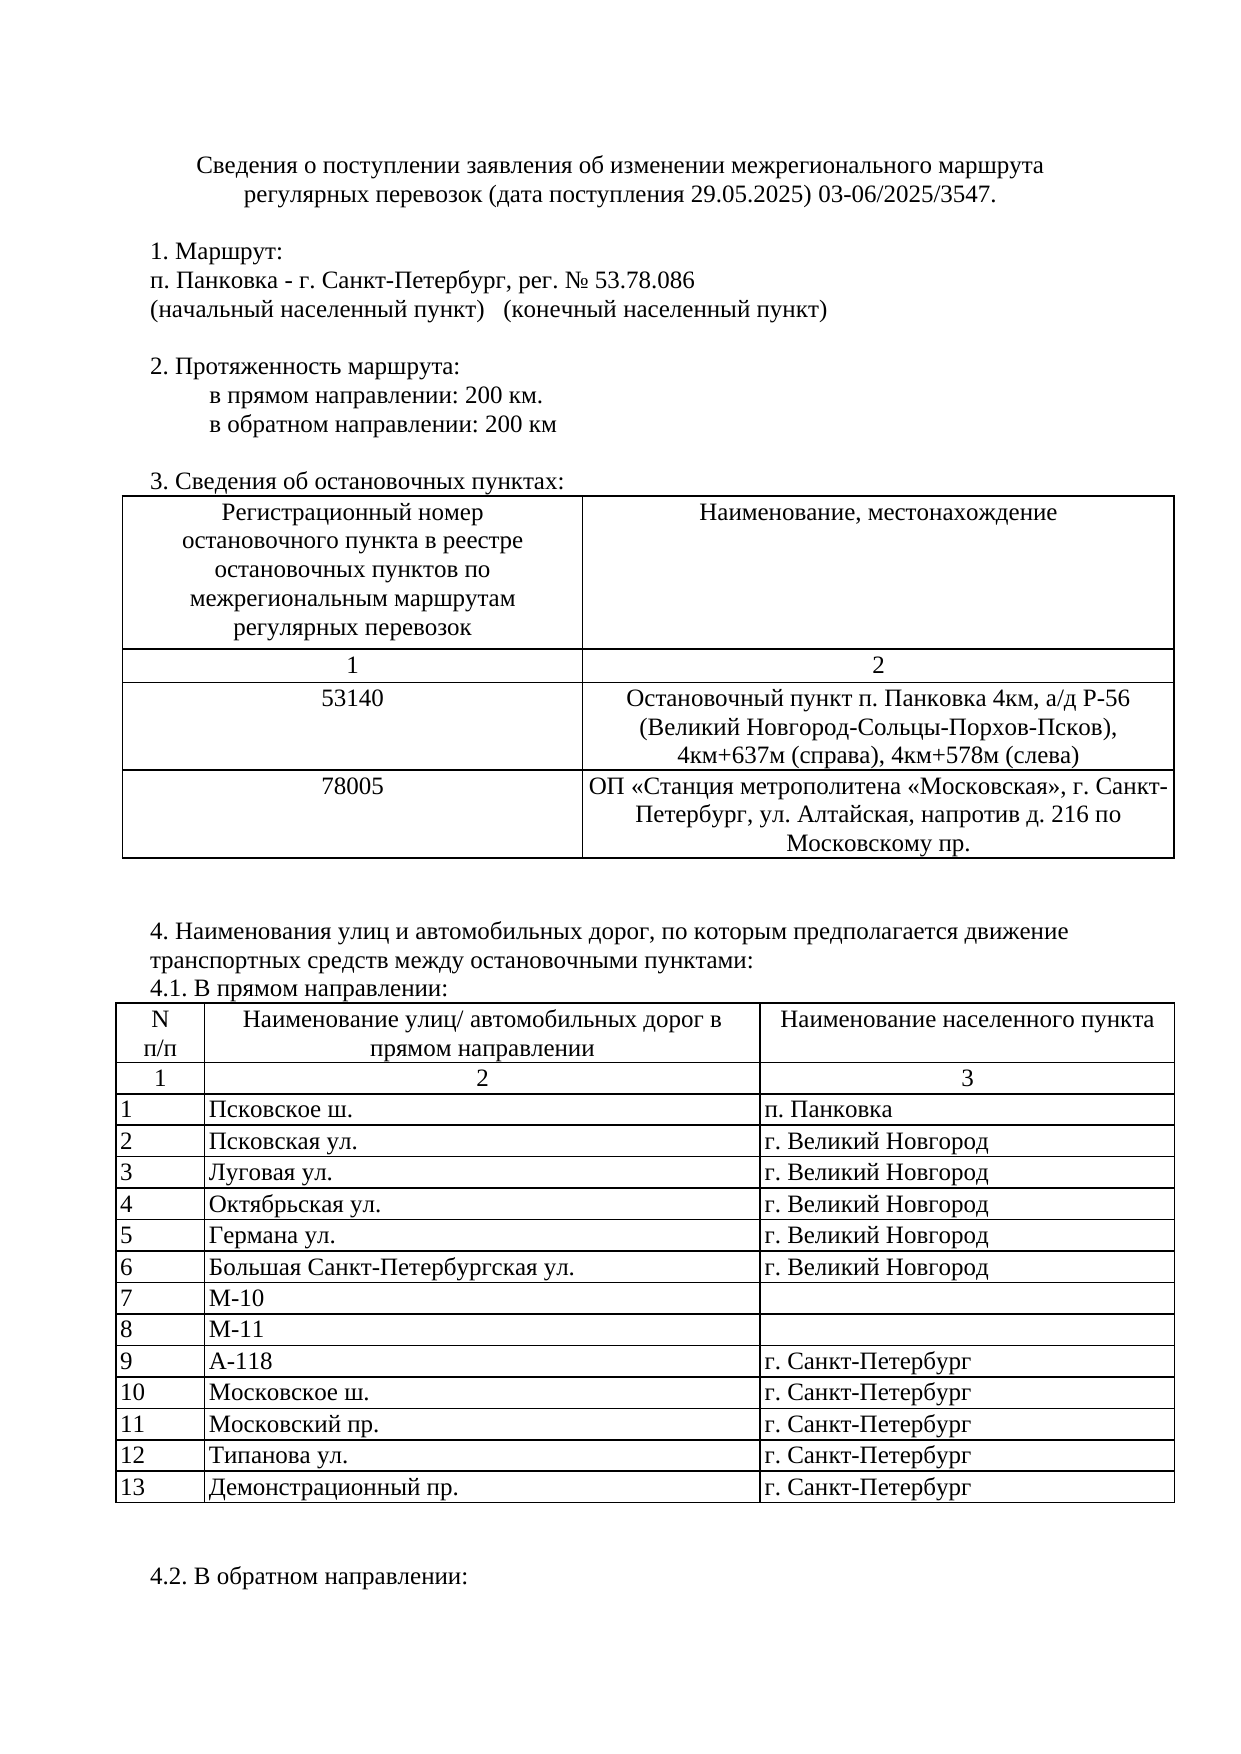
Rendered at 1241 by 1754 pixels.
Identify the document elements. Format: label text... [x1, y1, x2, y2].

table_cell Октябрьская ул. [205, 1189, 759, 1219]
table_cell п. Панковка [761, 1095, 1174, 1124]
table_cell А-118 [205, 1346, 759, 1376]
table_cell М-10 [205, 1283, 759, 1313]
table_cell Московское ш. [205, 1378, 759, 1407]
text 4.2. В обратном направлении: [150, 1561, 1090, 1589]
table_header Наименование населенного пункта [761, 1004, 1174, 1061]
table_cell 6 [117, 1252, 204, 1282]
table_cell 1 [123, 650, 582, 681]
table_cell г. Великий Новгород [761, 1157, 1174, 1187]
table_cell [761, 1315, 1174, 1344]
table_cell г. Санкт-Петербург [761, 1409, 1174, 1439]
table_cell 13 [117, 1472, 204, 1502]
table_cell Луговая ул. [205, 1157, 759, 1187]
table_cell Псковская ул. [205, 1126, 759, 1156]
table_cell 12 [117, 1441, 204, 1470]
table_header N п/п [117, 1004, 204, 1061]
table_cell г. Санкт-Петербург [761, 1346, 1174, 1376]
table_cell Демонстрационный пр. [205, 1472, 759, 1502]
table_cell 3 [117, 1157, 204, 1187]
table_cell 2 [583, 650, 1173, 681]
table_cell 2 [205, 1063, 759, 1093]
table_cell г. Великий Новгород [761, 1126, 1174, 1156]
table_cell Псковское ш. [205, 1095, 759, 1124]
table_cell г. Санкт-Петербург [761, 1378, 1174, 1407]
text 1. Маршрут: [150, 236, 1090, 265]
table_cell г. Великий Новгород [761, 1220, 1174, 1250]
table_cell 10 [117, 1378, 204, 1407]
text 2. Протяженность маршрута: [150, 351, 1090, 380]
table_header Наименование, местонахождение [583, 497, 1173, 648]
table_cell Германа ул. [205, 1220, 759, 1250]
table_header Регистрационный номер остановочного пункта в реестре остановочных пунктов по межрегиональным маршрутам регулярных перевозок [123, 497, 582, 648]
table_cell 7 [117, 1283, 204, 1313]
text п. Панковка - г. Санкт-Петербург, рег. № 53.78.086 [150, 265, 1090, 294]
table_cell 5 [117, 1220, 204, 1250]
table_cell г. Великий Новгород [761, 1189, 1174, 1219]
text 4. Наименования улиц и автомобильных дорог, по которым предполагается движение транспортных средств между остановочными пунктами: [150, 916, 1090, 973]
table_cell ОП «Станция метрополитена «Московская», г. Санкт-Петербург, ул. Алтайская, напротив д. 216 по Московскому пр. [583, 771, 1173, 857]
table_cell 2 [117, 1126, 204, 1156]
table_cell Московский пр. [205, 1409, 759, 1439]
table_cell 1 [117, 1095, 204, 1124]
text в прямом направлении: 200 км. [150, 380, 1090, 409]
table_cell 9 [117, 1346, 204, 1376]
text в обратном направлении: 200 км [150, 409, 1090, 437]
table_cell г. Санкт-Петербург [761, 1472, 1174, 1502]
table_cell 3 [761, 1063, 1174, 1093]
table_cell М-11 [205, 1315, 759, 1344]
text Сведения о поступлении заявления об изменении межрегионального маршрута регулярных перевозок (дата поступления 29.05.2025) 03-06/2025/3547. [150, 150, 1090, 207]
table_cell г. Великий Новгород [761, 1252, 1174, 1282]
table_header Наименование улиц/ автомобильных дорог в прямом направлении [205, 1004, 759, 1061]
table_cell [761, 1283, 1174, 1313]
table_cell Типанова ул. [205, 1441, 759, 1470]
table_cell 78005 [123, 771, 582, 857]
table_cell 1 [117, 1063, 204, 1093]
table_cell Остановочный пункт п. Панковка 4км, а/д Р-56 (Великий Новгород-Сольцы-Порхов-Псков), 4км+637м (справа), 4км+578м (слева) [583, 683, 1173, 769]
table_cell 11 [117, 1409, 204, 1439]
table_cell 4 [117, 1189, 204, 1219]
table_cell 8 [117, 1315, 204, 1344]
table_cell г. Санкт-Петербург [761, 1441, 1174, 1470]
text 3. Сведения об остановочных пунктах: [150, 466, 1090, 495]
table_cell Большая Санкт-Петербургская ул. [205, 1252, 759, 1282]
text 4.1. В прямом направлении: [150, 973, 1090, 1002]
text (начальный населенный пункт) (конечный населенный пункт) [150, 294, 1090, 322]
table_cell 53140 [123, 683, 582, 769]
